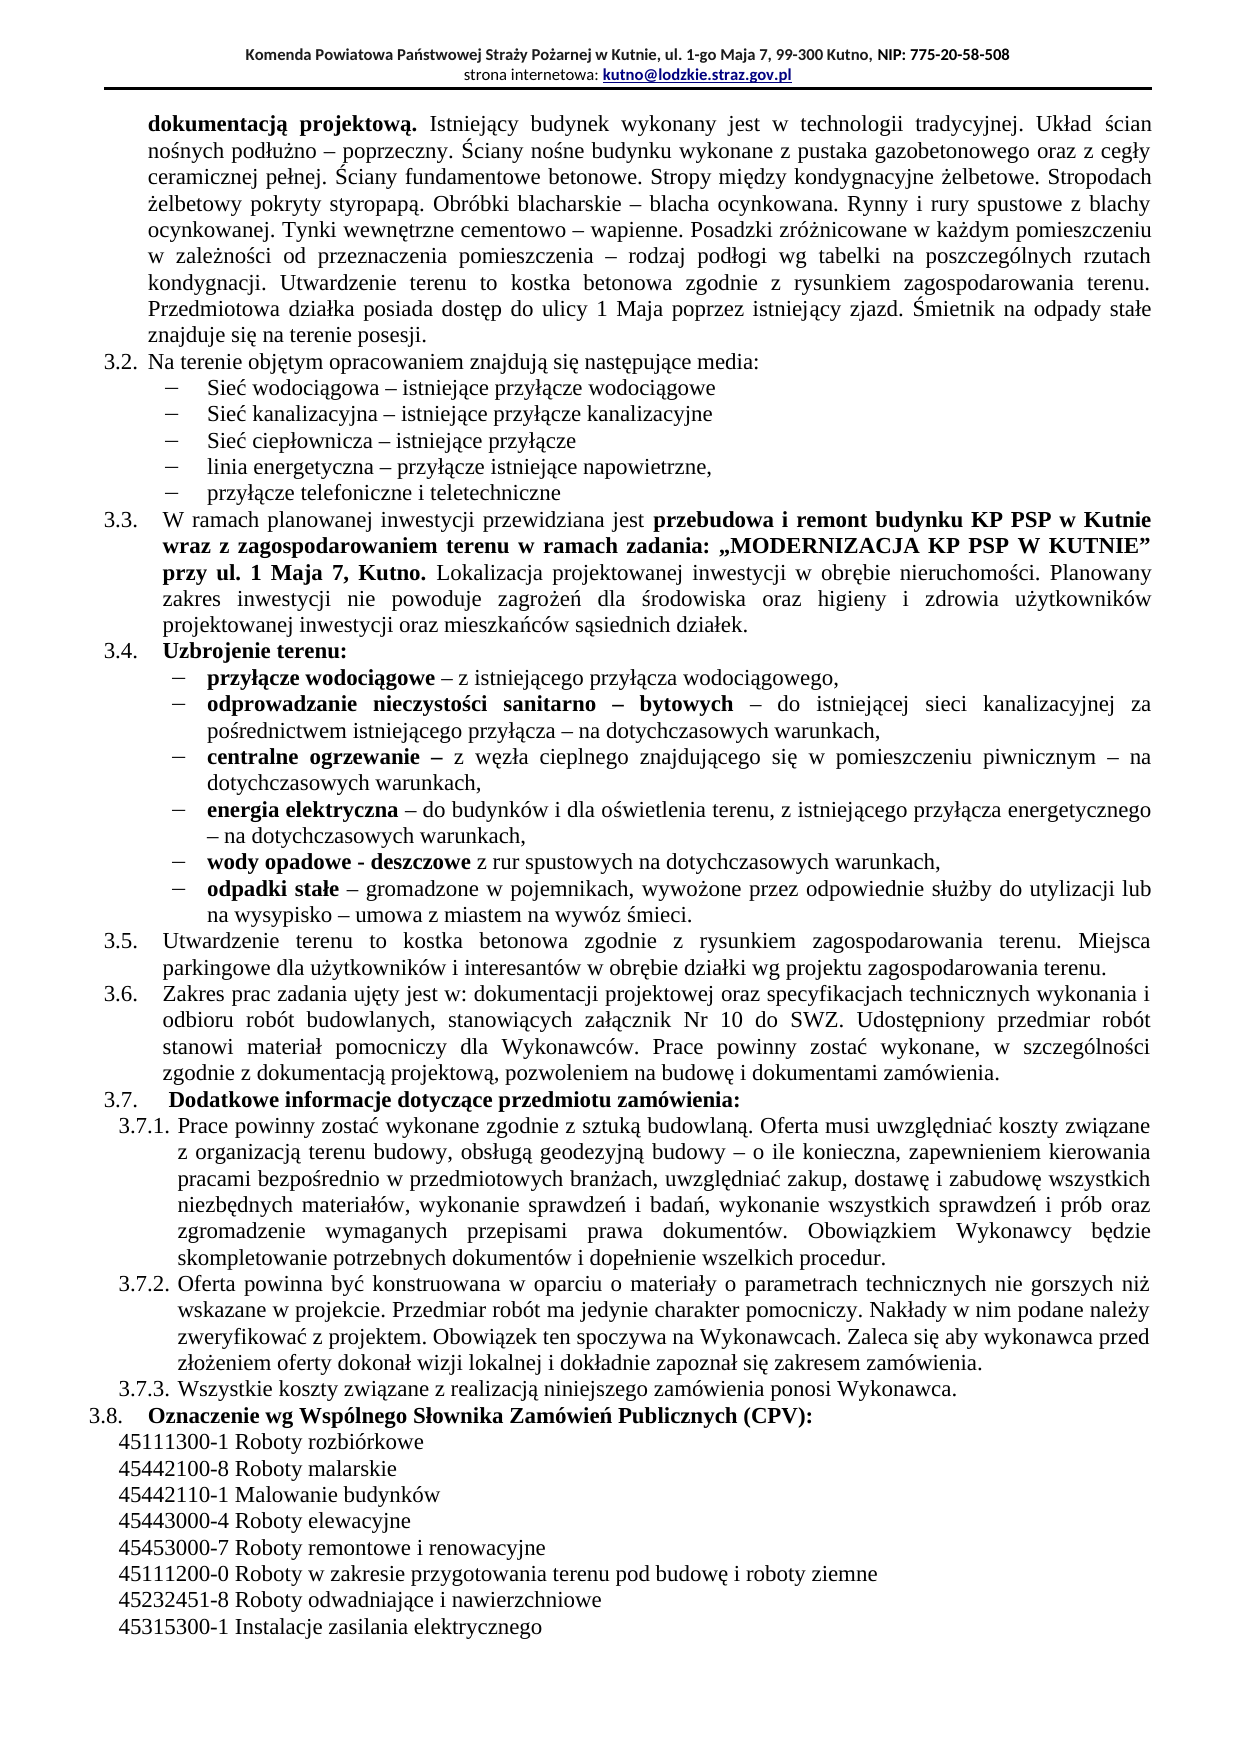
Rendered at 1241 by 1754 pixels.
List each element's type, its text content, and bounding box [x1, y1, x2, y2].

list przyłącze telefoniczne i teletechniczne [162, 479, 1152, 506]
list centralne ogrzewanie – z węzła cieplnego znajdującego się w pomieszczeniu piwnicznym – na dotychczasowych warunkach, [169, 743, 1152, 796]
list Wszystkie koszty związane z realizacją niniejszego zamówienia ponosi Wykonawca. [118, 1376, 1152, 1402]
list Oznaczenie wg Wspólnego Słownika Zamówień Publicznych (CPV): [89, 1402, 1152, 1428]
list odpadki stałe – gromadzone w pojemnikach, wywożone przez odpowiednie służby do utylizacji lub na wysypisko – umowa z miastem na wywóz śmieci. [169, 875, 1152, 927]
list przyłącze wodociągowe – z istniejącego przyłącza wodociągowego, [169, 664, 1152, 690]
list Dodatkowe informacje dotyczące przedmiotu zamówienia: [103, 1086, 1130, 1112]
list odprowadzanie nieczystości sanitarno – bytowych – do istniejącej sieci kanalizacyjnej za pośrednictwem istniejącego przyłącza – na dotychczasowych warunkach, [169, 690, 1152, 743]
list Uzbrojenie terenu: [103, 638, 1152, 664]
text 45111300-1 Roboty rozbiórkowe [118, 1428, 1152, 1454]
text 45111200-0 Roboty w zakresie przygotowania terenu pod budowę i roboty ziemne [118, 1560, 1152, 1586]
list Na terenie objętym opracowaniem znajdują się następujące media: [103, 348, 1152, 374]
text 45232451-8 Roboty odwadniające i nawierzchniowe [118, 1586, 1152, 1613]
list Sieć ciepłownicza – istniejące przyłącze [162, 427, 1130, 453]
list W ramach planowanej inwestycji przewidziana jest przebudowa i remont budynku KP PSP w Kutnie wraz z zagospodarowaniem terenu w ramach zadania: „MODERNIZACJA KP PSP W KUTNIE” przy ul. 1 Maja 7, Kutno. Lokalizacja projektowanej inwestycji w obrębie nieruchomości. Planowany zakres inwestycji nie powoduje zagrożeń dla środowiska oraz higieny i zdrowia użytkowników projektowanej inwestycji oraz mieszkańców sąsiednich działek. [103, 506, 1152, 638]
list linia energetyczna – przyłącze istniejące napowietrzne, [162, 453, 1130, 479]
list wody opadowe - deszczowe z rur spustowych na dotychczasowych warunkach, [169, 848, 1152, 875]
list energia elektryczna – do budynków i dla oświetlenia terenu, z istniejącego przyłącza energetycznego – na dotychczasowych warunkach, [169, 796, 1152, 848]
text 45453000-7 Roboty remontowe i renowacyjne [118, 1534, 1152, 1560]
list Oferta powinna być konstruowana w oparciu o materiały o parametrach technicznych nie gorszych niż wskazane w projekcie. Przedmiar robót ma jedynie charakter pomocniczy. Nakłady w nim podane należy zweryfikować z projektem. Obowiązek ten spoczywa na Wykonawcach. Zaleca się aby wykonawca przed złożeniem oferty dokonał wizji lokalnej i dokładnie zapoznał się zakresem zamówienia. [118, 1270, 1152, 1376]
list Utwardzenie terenu to kostka betonowa zgodnie z rysunkiem zagospodarowania terenu. Miejsca parkingowe dla użytkowników i interesantów w obrębie działki wg projektu zagospodarowania terenu. [103, 927, 1152, 980]
text 45443000-4 Roboty elewacyjne [118, 1507, 1152, 1534]
list Sieć kanalizacyjna – istniejące przyłącze kanalizacyjne [162, 400, 1130, 427]
list Sieć wodociągowa – istniejące przyłącze wodociągowe [162, 374, 1130, 400]
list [103, 111, 1152, 348]
list Prace powinny zostać wykonane zgodnie z sztuką budowlaną. Oferta musi uwzględniać koszty związane z organizacją terenu budowy, obsługą geodezyjną budowy – o ile konieczna, zapewnieniem kierowania pracami bezpośrednio w przedmiotowych branżach, uwzględniać zakup, dostawę i zabudowę wszystkich niezbędnych materiałów, wykonanie sprawdzeń i badań, wykonanie wszystkich sprawdzeń i prób oraz zgromadzenie wymaganych przepisami prawa dokumentów. Obowiązkiem Wykonawcy będzie skompletowanie potrzebnych dokumentów i dopełnienie wszelkich procedur. [118, 1112, 1152, 1270]
text 45315300-1 Instalacje zasilania elektrycznego [118, 1613, 1152, 1639]
text 45442100-8 Roboty malarskie [118, 1454, 1152, 1481]
list Zakres prac zadania ujęty jest w: dokumentacji projektowej oraz specyfikacjach technicznych wykonania i odbioru robót budowlanych, stanowiących załącznik Nr 10 do SWZ. Udostępniony przedmiar robót stanowi materiał pomocniczy dla Wykonawców. Prace powinny zostać wykonane, w szczególności zgodnie z dokumentacją projektową, pozwoleniem na budowę i dokumentami zamówienia. [103, 980, 1152, 1086]
text 45442110-1 Malowanie budynków [118, 1481, 1152, 1507]
